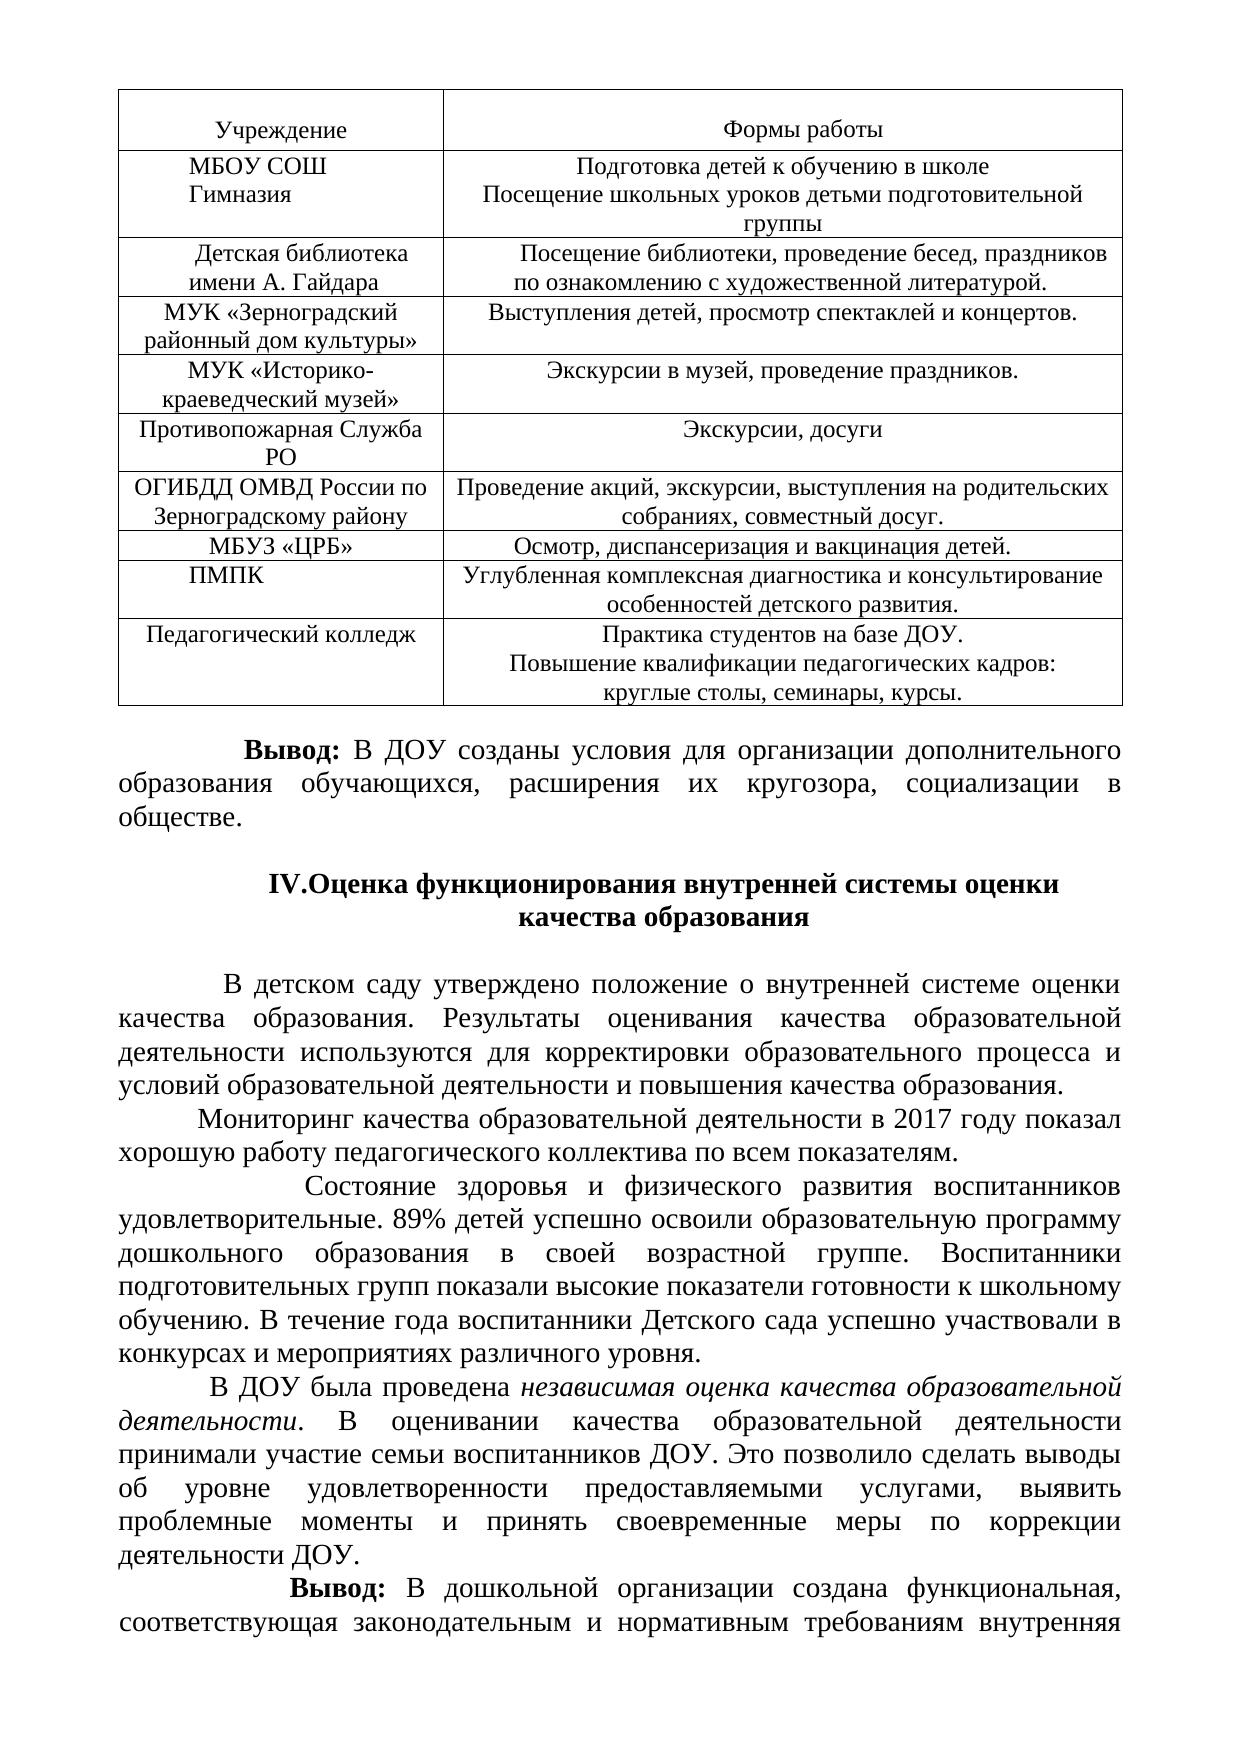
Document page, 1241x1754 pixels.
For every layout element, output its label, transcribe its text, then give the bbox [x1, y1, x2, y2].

table_header Формы работы [444, 90, 1122, 150]
table_cell МБУЗ «ЦРБ» [119, 531, 443, 559]
table_cell Проведение акций, экскурсии, выступления на родительских собраниях, совместный досуг. [444, 472, 1122, 530]
table_cell МУК «Зерноградский районный дом культуры» [119, 297, 443, 354]
table_cell Экскурсии в музей, проведение праздников. [444, 355, 1122, 413]
table_cell Детская библиотека имени А. Гайдара [119, 238, 443, 296]
table_cell МУК «Историко-краеведческий музей» [119, 355, 443, 413]
table_cell Выступления детей, просмотр спектаклей и концертов. [444, 297, 1122, 354]
table_cell Противопожарная Служба РО [119, 414, 443, 471]
text Состояние здоровья и физического развития воспитанников удовлетворительные. 89% детей успешно освоили образовательную программу дошкольного образования в своей возрастной группе. Воспитанники подготовительных групп показали высокие показатели готовности к школьному обучению. В течение года воспитанники Детского сада успешно участвовали в конкурсах и мероприятиях различного уровня. [118, 1168, 1122, 1369]
table_cell Углубленная комплексная диагностика и консультирование особенностей детского развития. [444, 561, 1122, 618]
table_cell Подготовка детей к обучению в школе Посещение школьных уроков детьми подготовительной группы [444, 151, 1122, 237]
text IV.Оценка функционирования внутренней системы оценки качества образования [206, 866, 1122, 933]
table_cell ОГИБДД ОМВД России по Зерноградскому району [119, 472, 443, 530]
text Вывод: В ДОУ созданы условия для организации дополнительного образования обучающихся, расширения их кругозора, социализации в обществе. [118, 732, 1122, 832]
table_header Учреждение [119, 90, 443, 150]
table_cell Осмотр, диспансеризация и вакцинация детей. [444, 531, 1122, 559]
text В ДОУ была проведена независимая оценка качества образовательной деятельности. В оценивании качества образовательной деятельности принимали участие семьи воспитанников ДОУ. Это позволило сделать выводы об уровне удовлетворенности предоставляемыми услугами, выявить проблемные моменты и принять своевременные меры по коррекции деятельности ДОУ. [118, 1369, 1122, 1570]
table_cell ПМПК [119, 561, 443, 618]
text Мониторинг качества образовательной деятельности в 2017 году показал хорошую работу педагогического коллектива по всем показателям. [118, 1101, 1122, 1168]
table_cell Практика студентов на базе ДОУ. Повышение квалификации педагогических кадров: круглые столы, семинары, курсы. [444, 619, 1122, 705]
table_cell Посещение библиотеки, проведение бесед, праздников по ознакомлению с художественной литературой. [444, 238, 1122, 296]
table_cell Экскурсии, досуги [444, 414, 1122, 471]
text В детском саду утверждено положение о внутренней системе оценки качества образования. Результаты оценивания качества образовательной деятельности используются для корректировки образовательного процесса и условий образовательной деятельности и повышения качества образования. [118, 967, 1122, 1101]
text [119, 1570, 1122, 1637]
table_cell МБОУ СОШ Гимназия [119, 151, 443, 237]
table_cell Педагогический колледж [119, 619, 443, 705]
